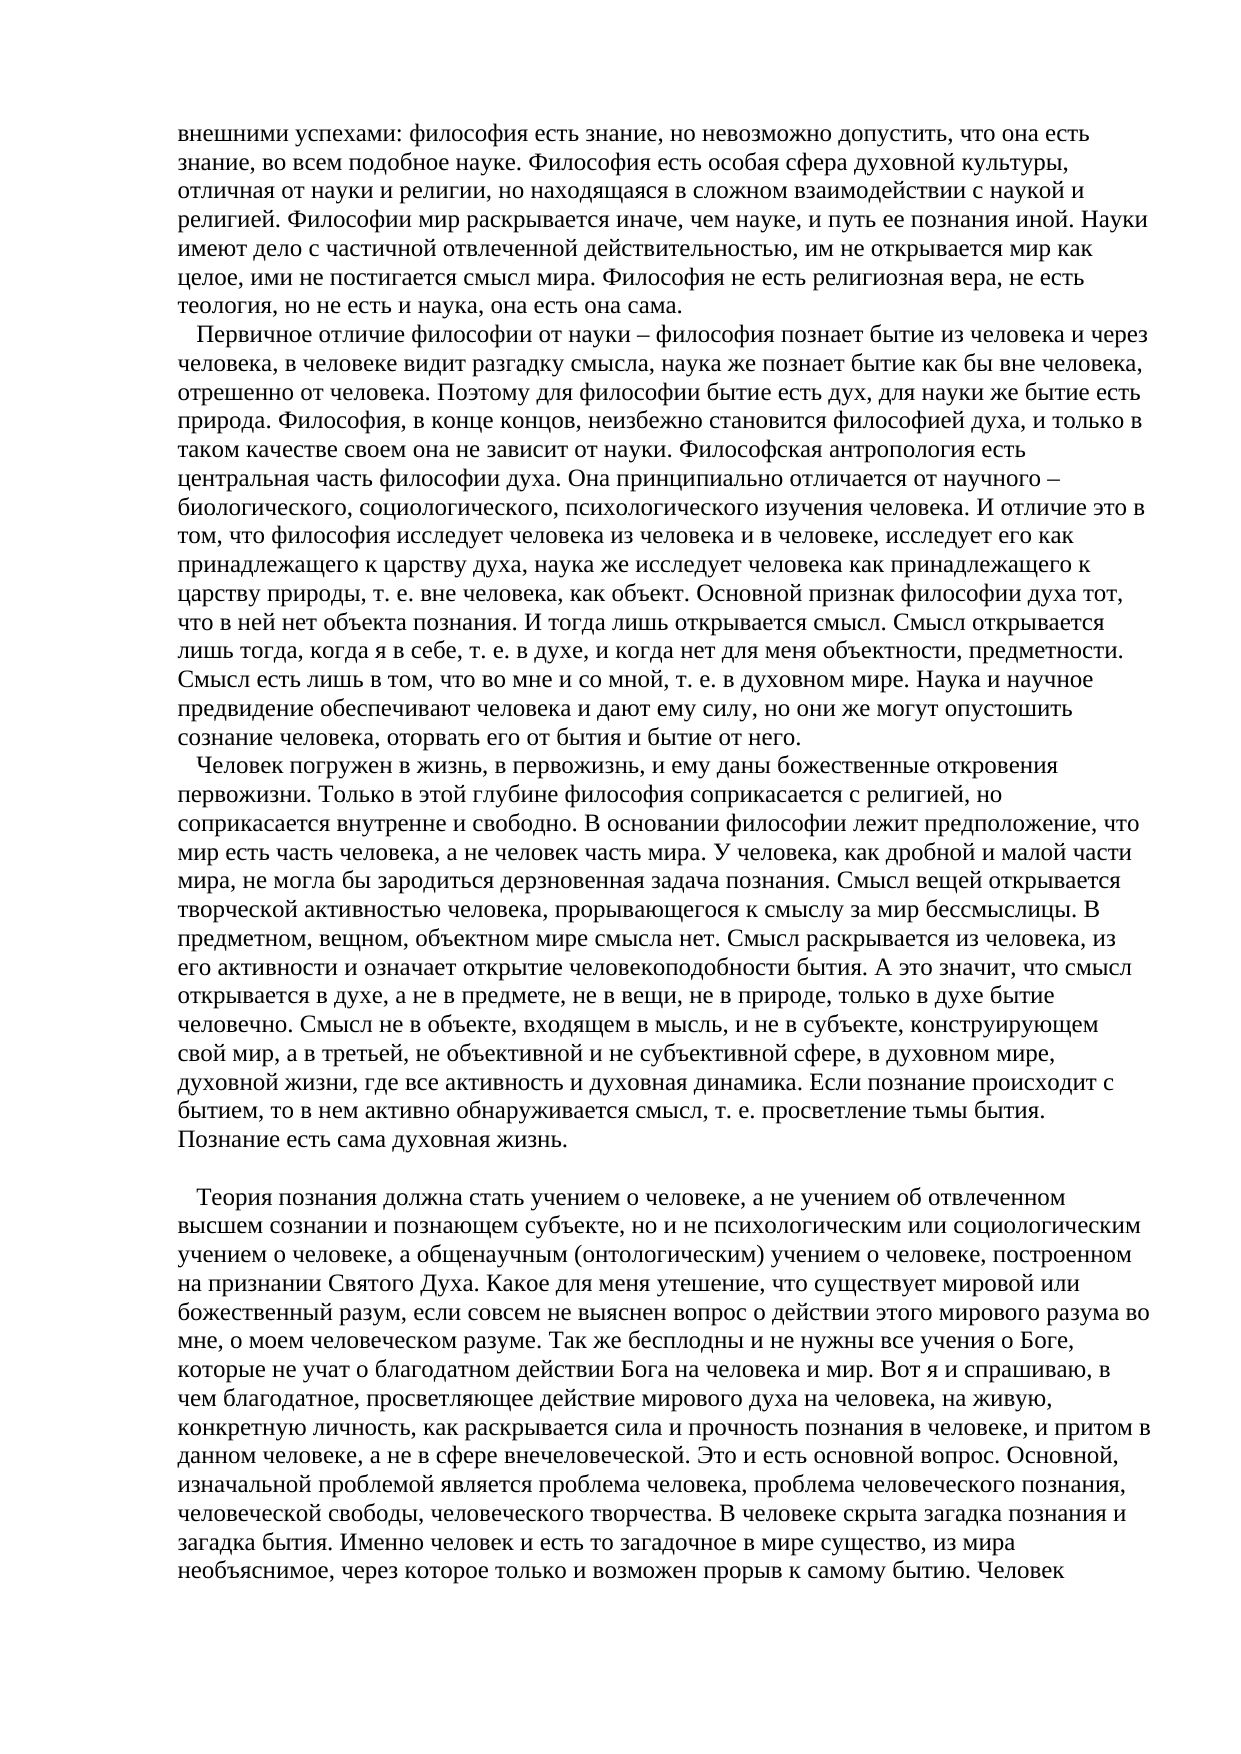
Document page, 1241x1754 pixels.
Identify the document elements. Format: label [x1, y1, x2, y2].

text [177, 118, 1152, 1584]
